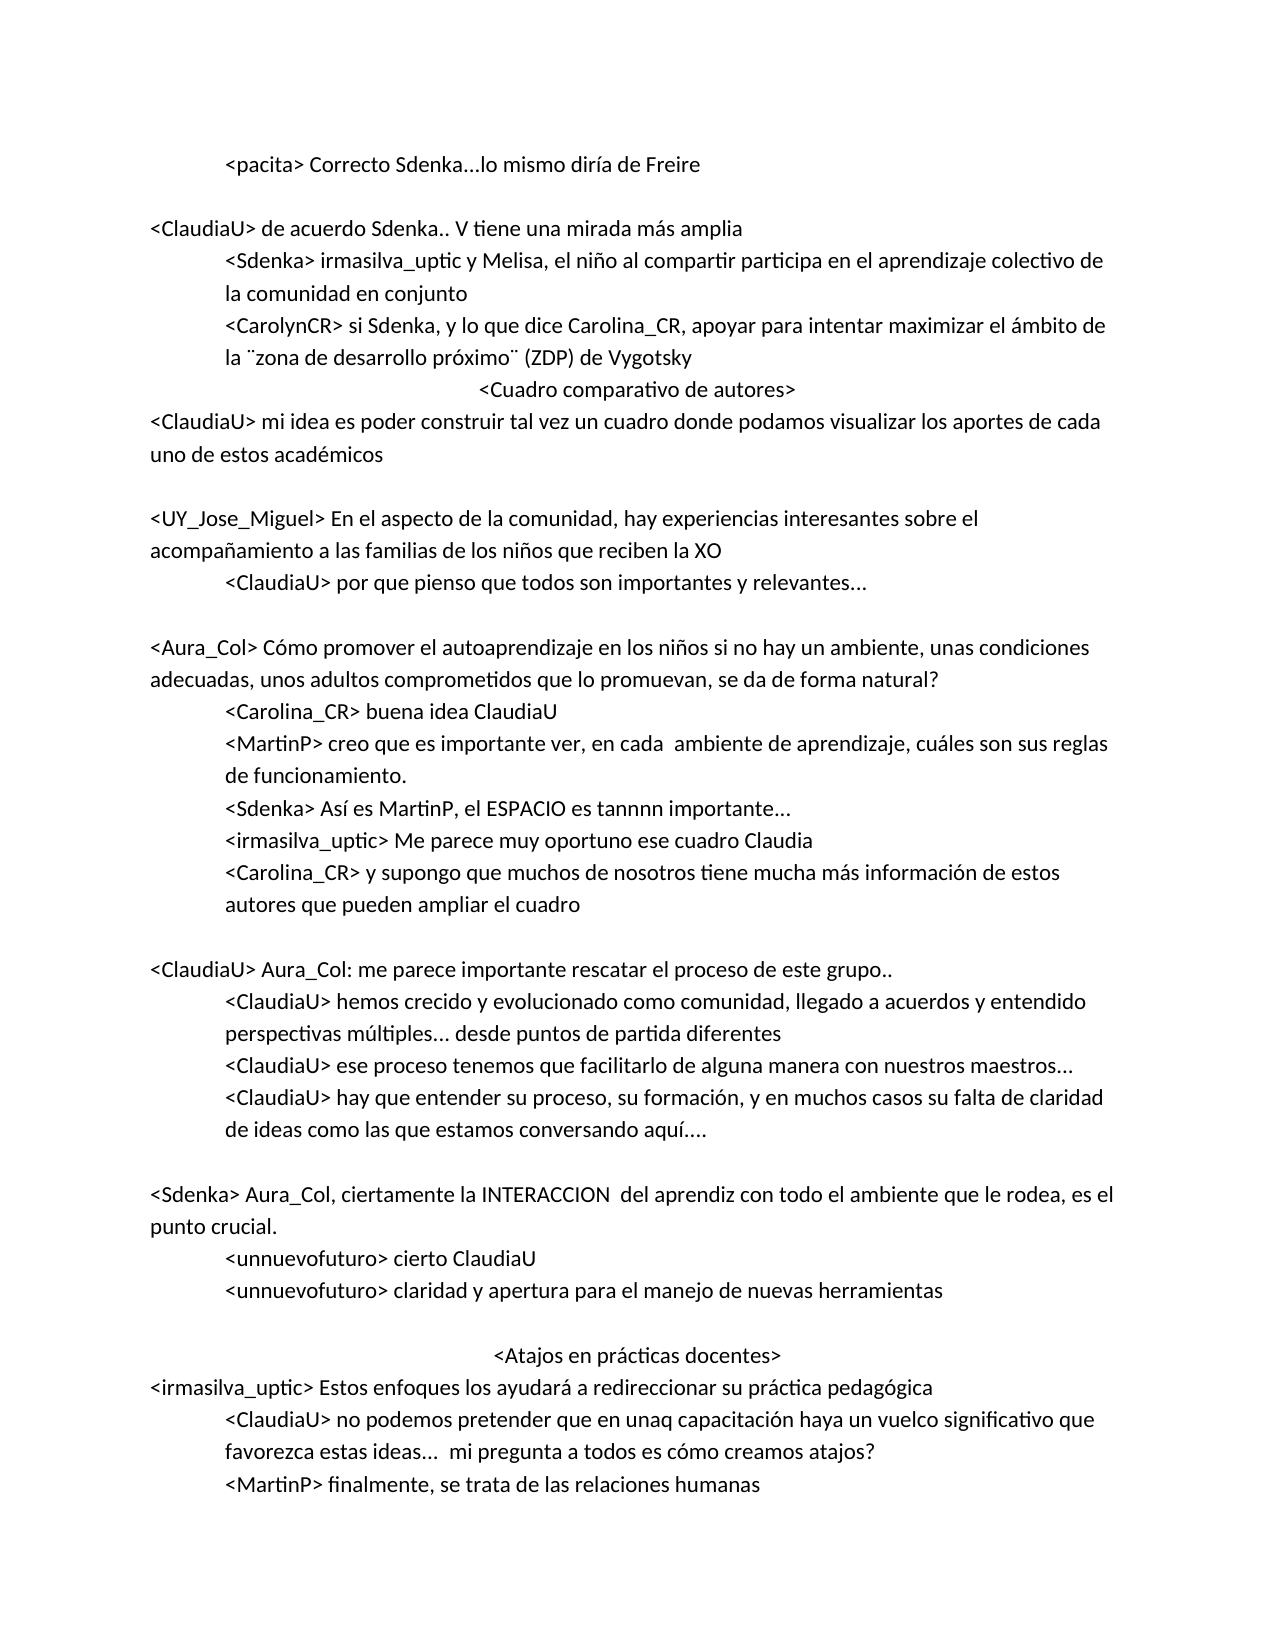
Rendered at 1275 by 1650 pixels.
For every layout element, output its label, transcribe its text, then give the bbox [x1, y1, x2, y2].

text <ClaudiaU> no podemos pretender que en unaq capacitación haya un vuelco significativo que favorezca estas ideas... mi pregunta a todos es cómo creamos atajos? [225, 1405, 1125, 1466]
text <Aura_Col> Cómo promover el autoaprendizaje en los niños si no hay un ambiente, unas condiciones adecuadas, unos adultos comprometidos que lo promuevan, se da de forma natural? [150, 633, 1125, 693]
text <MartinP> finalmente, se trata de las relaciones humanas [225, 1470, 1125, 1498]
text <ClaudiaU> mi idea es poder construir tal vez un cuadro donde podamos visualizar los aportes de cada uno de estos académicos [150, 407, 1125, 468]
text <ClaudiaU> de acuerdo Sdenka.. V tiene una mirada más amplia [150, 214, 1125, 242]
text <unnuevofuturo> claridad y apertura para el manejo de nuevas herramientas [150, 1277, 1125, 1304]
text <ClaudiaU> Aura_Col: me parece importante rescatar el proceso de este grupo.. [150, 955, 1125, 983]
text <Atajos en prácticas docentes> [150, 1341, 1125, 1369]
text <irmasilva_uptic> Estos enfoques los ayudará a redireccionar su práctica pedagógica [150, 1373, 1125, 1401]
text <ClaudiaU> hemos crecido y evolucionado como comunidad, llegado a acuerdos y entendido perspectivas múltiples... desde puntos de partida diferentes [225, 987, 1125, 1047]
text <pacita> Correcto Sdenka...lo mismo diría de Freire [150, 150, 1125, 178]
text <irmasilva_uptic> Me parece muy oportuno ese cuadro Claudia [150, 826, 1125, 854]
text <ClaudiaU> hay que entender su proceso, su formación, y en muchos casos su falta de claridad de ideas como las que estamos conversando aquí.... [225, 1083, 1125, 1144]
text <CarolynCR> si Sdenka, y lo que dice Carolina_CR, apoyar para intentar maximizar el ámbito de la ¨zona de desarrollo próximo¨ (ZDP) de Vygotsky [225, 311, 1125, 371]
text <ClaudiaU> ese proceso tenemos que facilitarlo de alguna manera con nuestros maestros... [225, 1051, 1125, 1079]
text <UY_Jose_Miguel> En el aspecto de la comunidad, hay experiencias interesantes sobre el acompañamiento a las familias de los niños que reciben la XO [150, 504, 1125, 564]
text <Cuadro comparativo de autores> [150, 375, 1125, 403]
text <MartinP> creo que es importante ver, en cada ambiente de aprendizaje, cuáles son sus reglas de funcionamiento. [225, 729, 1125, 789]
text <Sdenka> Así es MartinP, el ESPACIO es tannnn importante... [225, 794, 1125, 822]
text <Carolina_CR> y supongo que muchos de nosotros tiene mucha más información de estos autores que pueden ampliar el cuadro [225, 858, 1125, 918]
text <ClaudiaU> por que pienso que todos son importantes y relevantes... [150, 568, 1125, 596]
text <Sdenka> Aura_Col, ciertamente la INTERACCION del aprendiz con todo el ambiente que le rodea, es el punto crucial. [150, 1180, 1125, 1240]
text <unnuevofuturo> cierto ClaudiaU [150, 1244, 1125, 1272]
text <Carolina_CR> buena idea ClaudiaU [150, 697, 1125, 725]
text <Sdenka> irmasilva_uptic y Melisa, el niño al compartir participa en el aprendizaje colectivo de la comunidad en conjunto [225, 247, 1125, 307]
